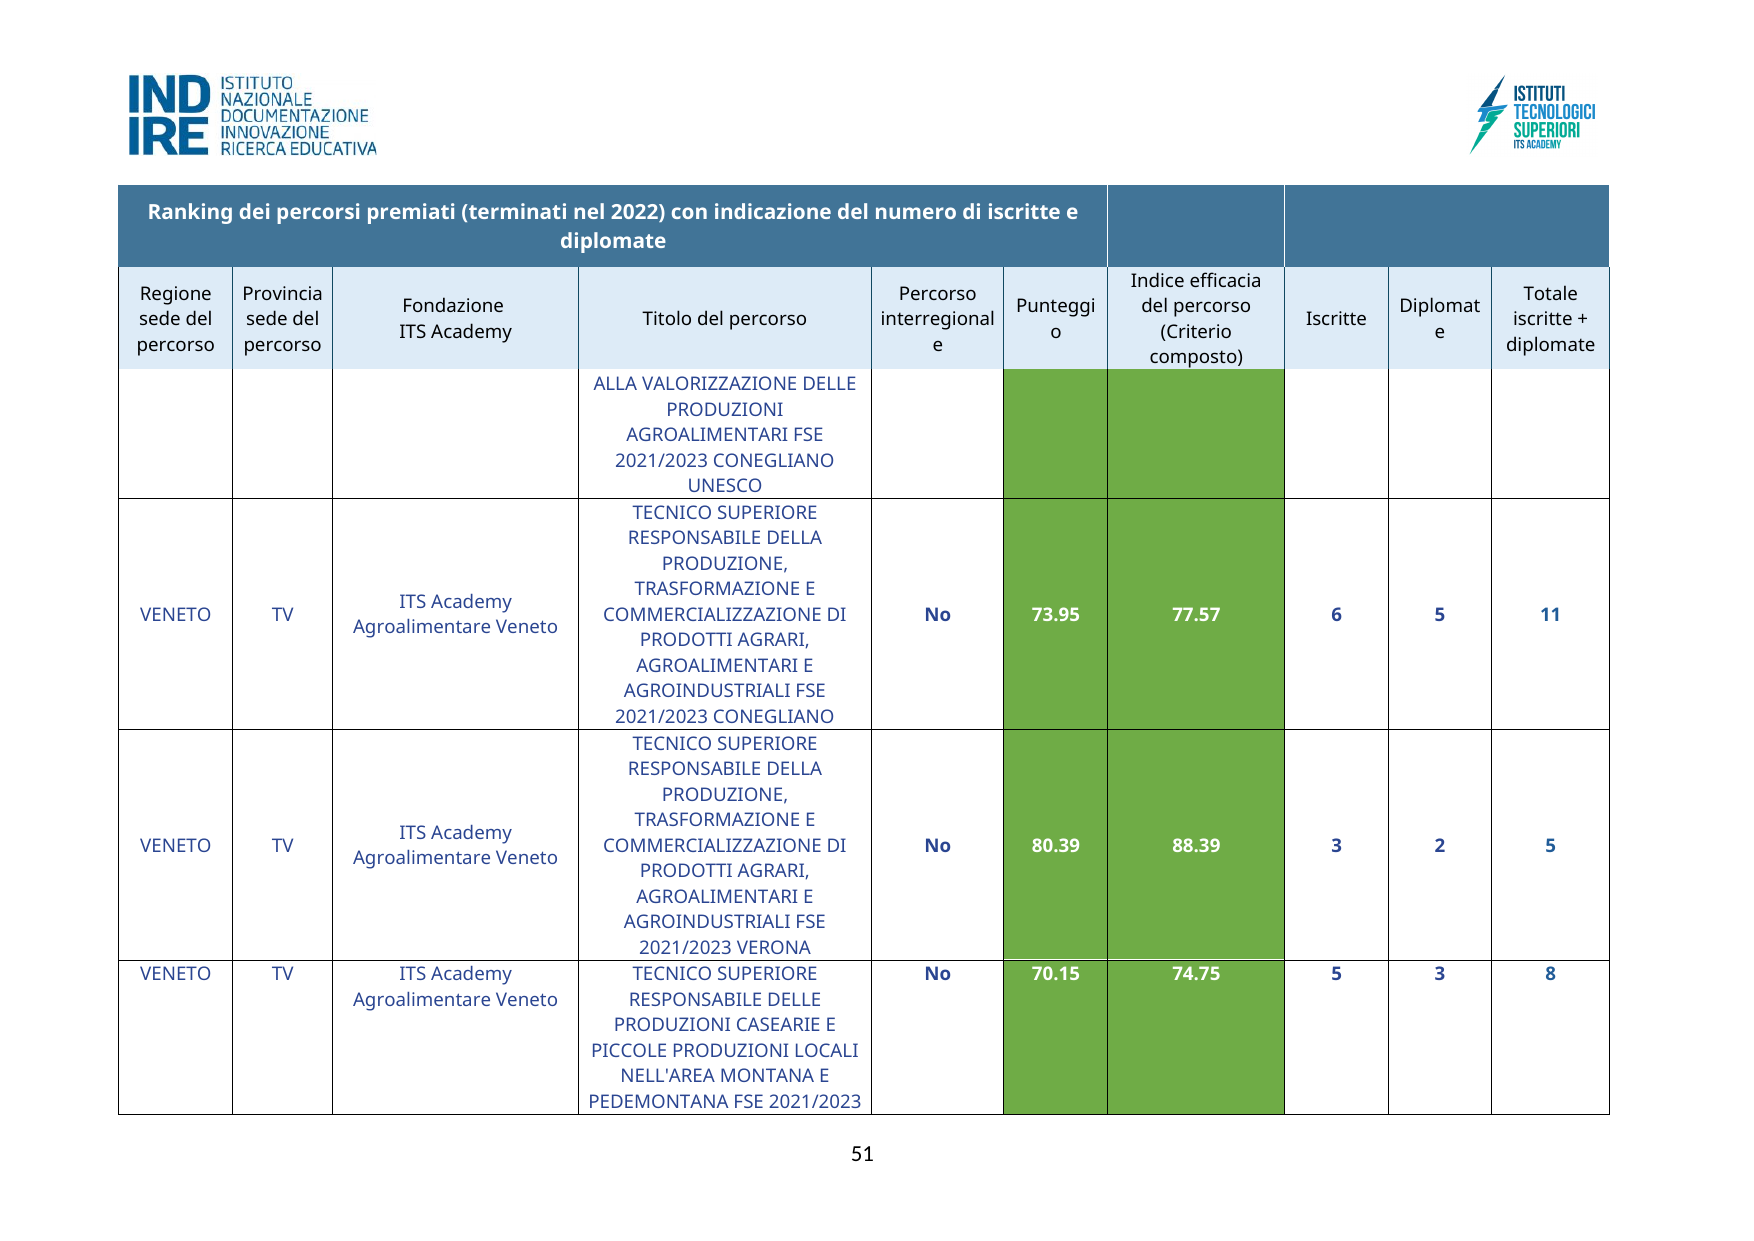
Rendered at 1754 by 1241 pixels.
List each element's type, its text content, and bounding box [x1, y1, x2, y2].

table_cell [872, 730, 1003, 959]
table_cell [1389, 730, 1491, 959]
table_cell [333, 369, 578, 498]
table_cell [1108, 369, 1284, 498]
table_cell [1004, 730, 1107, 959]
table_cell Indice efficacia del percorso (Criterio composto) [1108, 267, 1284, 369]
picture [1465, 73, 1599, 157]
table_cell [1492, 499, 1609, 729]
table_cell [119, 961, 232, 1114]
table_cell Fondazione ITS Academy [333, 267, 578, 369]
table_header Ranking dei percorsi premiati (terminati nel 2022) con indicazione del numero di iscritte e diplomate [119, 185, 1107, 267]
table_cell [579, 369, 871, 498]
table_cell Provincia sede del percorso [233, 267, 332, 369]
table_cell Punteggio [1004, 267, 1107, 369]
table_cell Titolo del percorso [579, 267, 871, 369]
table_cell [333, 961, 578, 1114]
table_cell Percorso interregionale [872, 267, 1003, 369]
table_header [1285, 185, 1388, 267]
table_header [1388, 185, 1491, 267]
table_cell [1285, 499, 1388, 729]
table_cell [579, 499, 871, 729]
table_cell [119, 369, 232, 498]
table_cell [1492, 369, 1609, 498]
table_cell Iscritte [1285, 267, 1388, 369]
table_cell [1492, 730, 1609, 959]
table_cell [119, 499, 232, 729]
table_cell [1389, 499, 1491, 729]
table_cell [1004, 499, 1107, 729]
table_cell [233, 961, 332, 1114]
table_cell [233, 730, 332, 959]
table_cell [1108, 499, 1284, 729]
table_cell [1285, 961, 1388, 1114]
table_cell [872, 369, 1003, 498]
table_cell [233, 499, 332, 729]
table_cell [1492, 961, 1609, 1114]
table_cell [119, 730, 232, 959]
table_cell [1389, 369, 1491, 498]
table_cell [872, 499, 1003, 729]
table_header [1491, 185, 1609, 267]
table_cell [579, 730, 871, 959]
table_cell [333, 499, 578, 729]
table_cell Diplomate [1389, 267, 1491, 369]
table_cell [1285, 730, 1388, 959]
table_header [1108, 185, 1284, 267]
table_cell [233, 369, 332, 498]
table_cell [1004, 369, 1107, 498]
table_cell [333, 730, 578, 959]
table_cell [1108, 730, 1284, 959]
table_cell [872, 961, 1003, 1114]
table_cell Totale iscritte + diplomate [1492, 267, 1609, 369]
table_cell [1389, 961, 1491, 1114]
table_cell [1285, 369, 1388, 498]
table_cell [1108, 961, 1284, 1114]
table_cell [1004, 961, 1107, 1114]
table_cell Regione sede del percorso [119, 267, 232, 369]
picture [129, 73, 377, 156]
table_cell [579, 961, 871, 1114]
